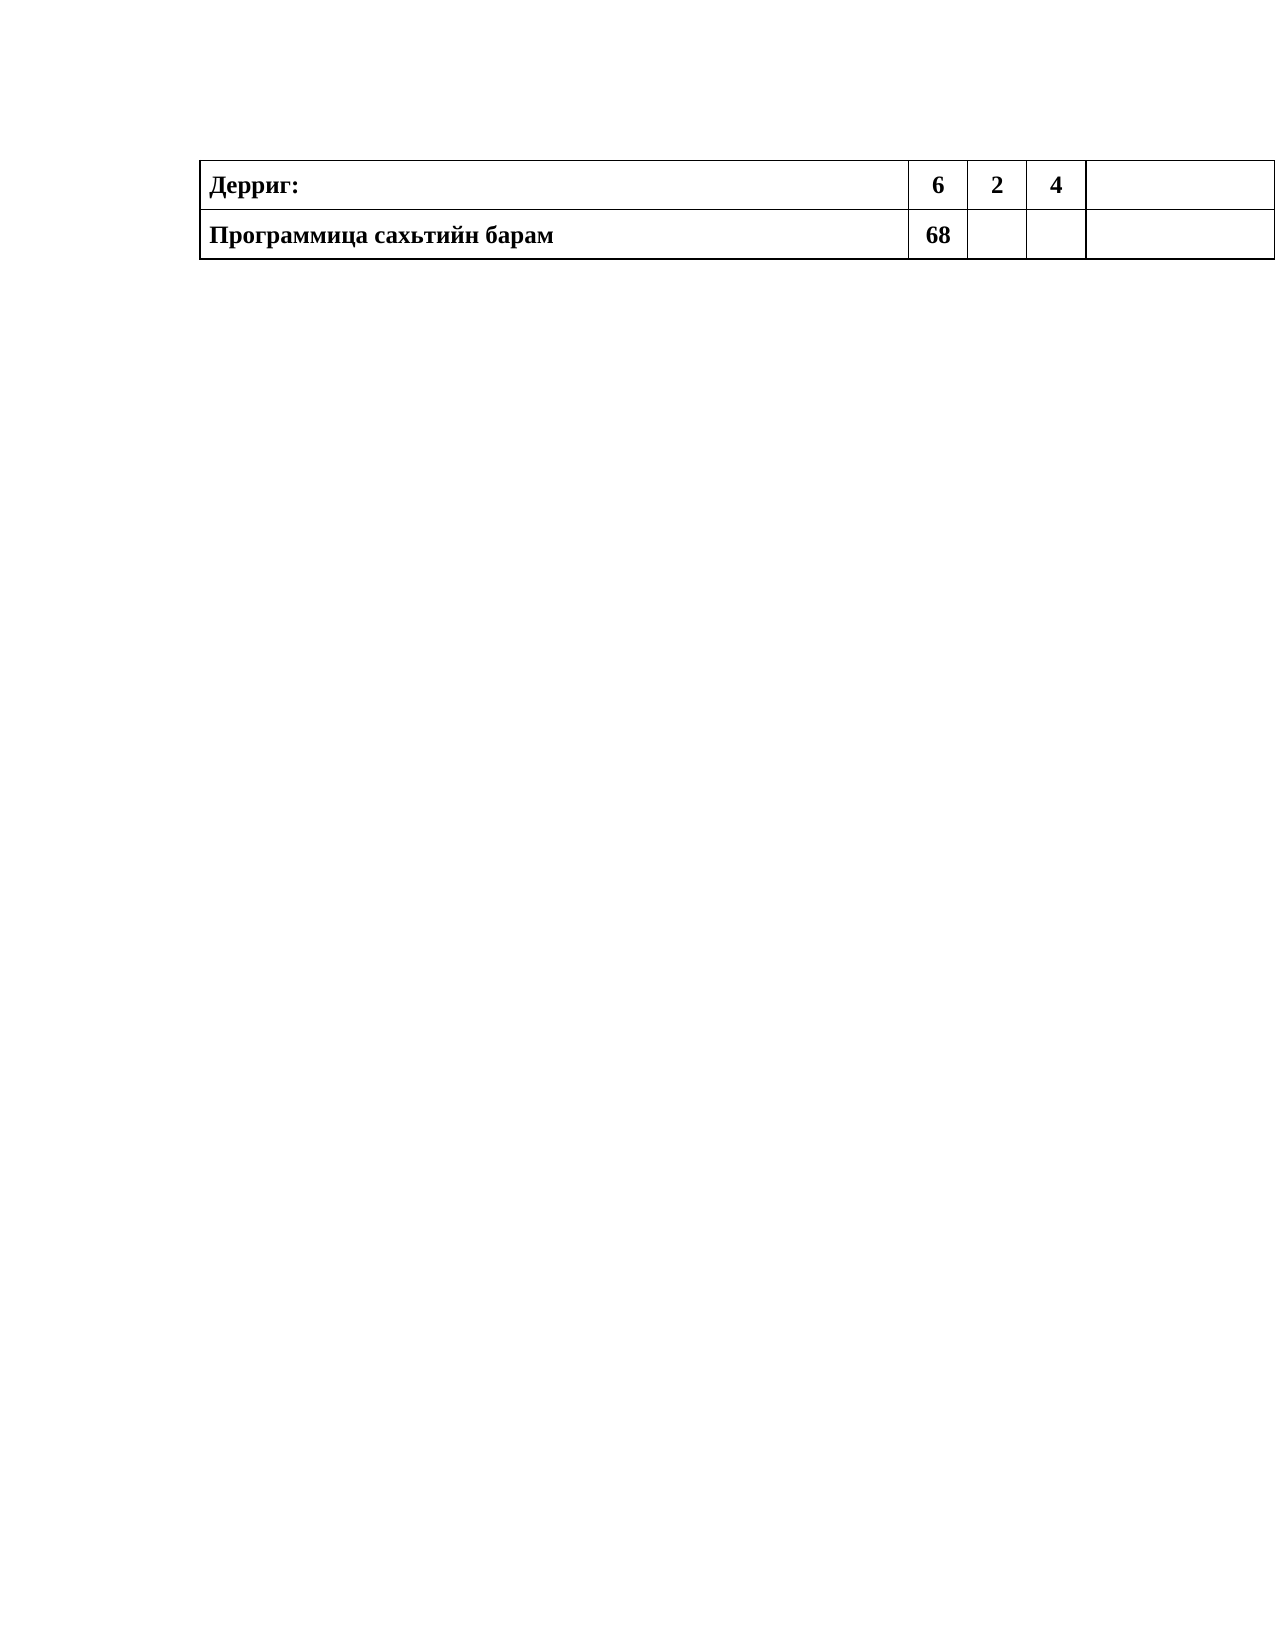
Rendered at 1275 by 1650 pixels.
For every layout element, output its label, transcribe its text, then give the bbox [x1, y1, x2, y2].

table_cell [1087, 161, 1274, 209]
table_cell Дерриг: [201, 161, 908, 209]
table_cell [1027, 210, 1085, 258]
table_cell 4 [1027, 161, 1085, 209]
table_cell Программица сахьтийн барам [201, 210, 908, 258]
table_cell [968, 210, 1026, 258]
table_cell 6 [909, 161, 967, 209]
table_cell [1087, 210, 1274, 258]
table_cell 68 [909, 210, 967, 258]
table_cell 2 [968, 161, 1026, 209]
